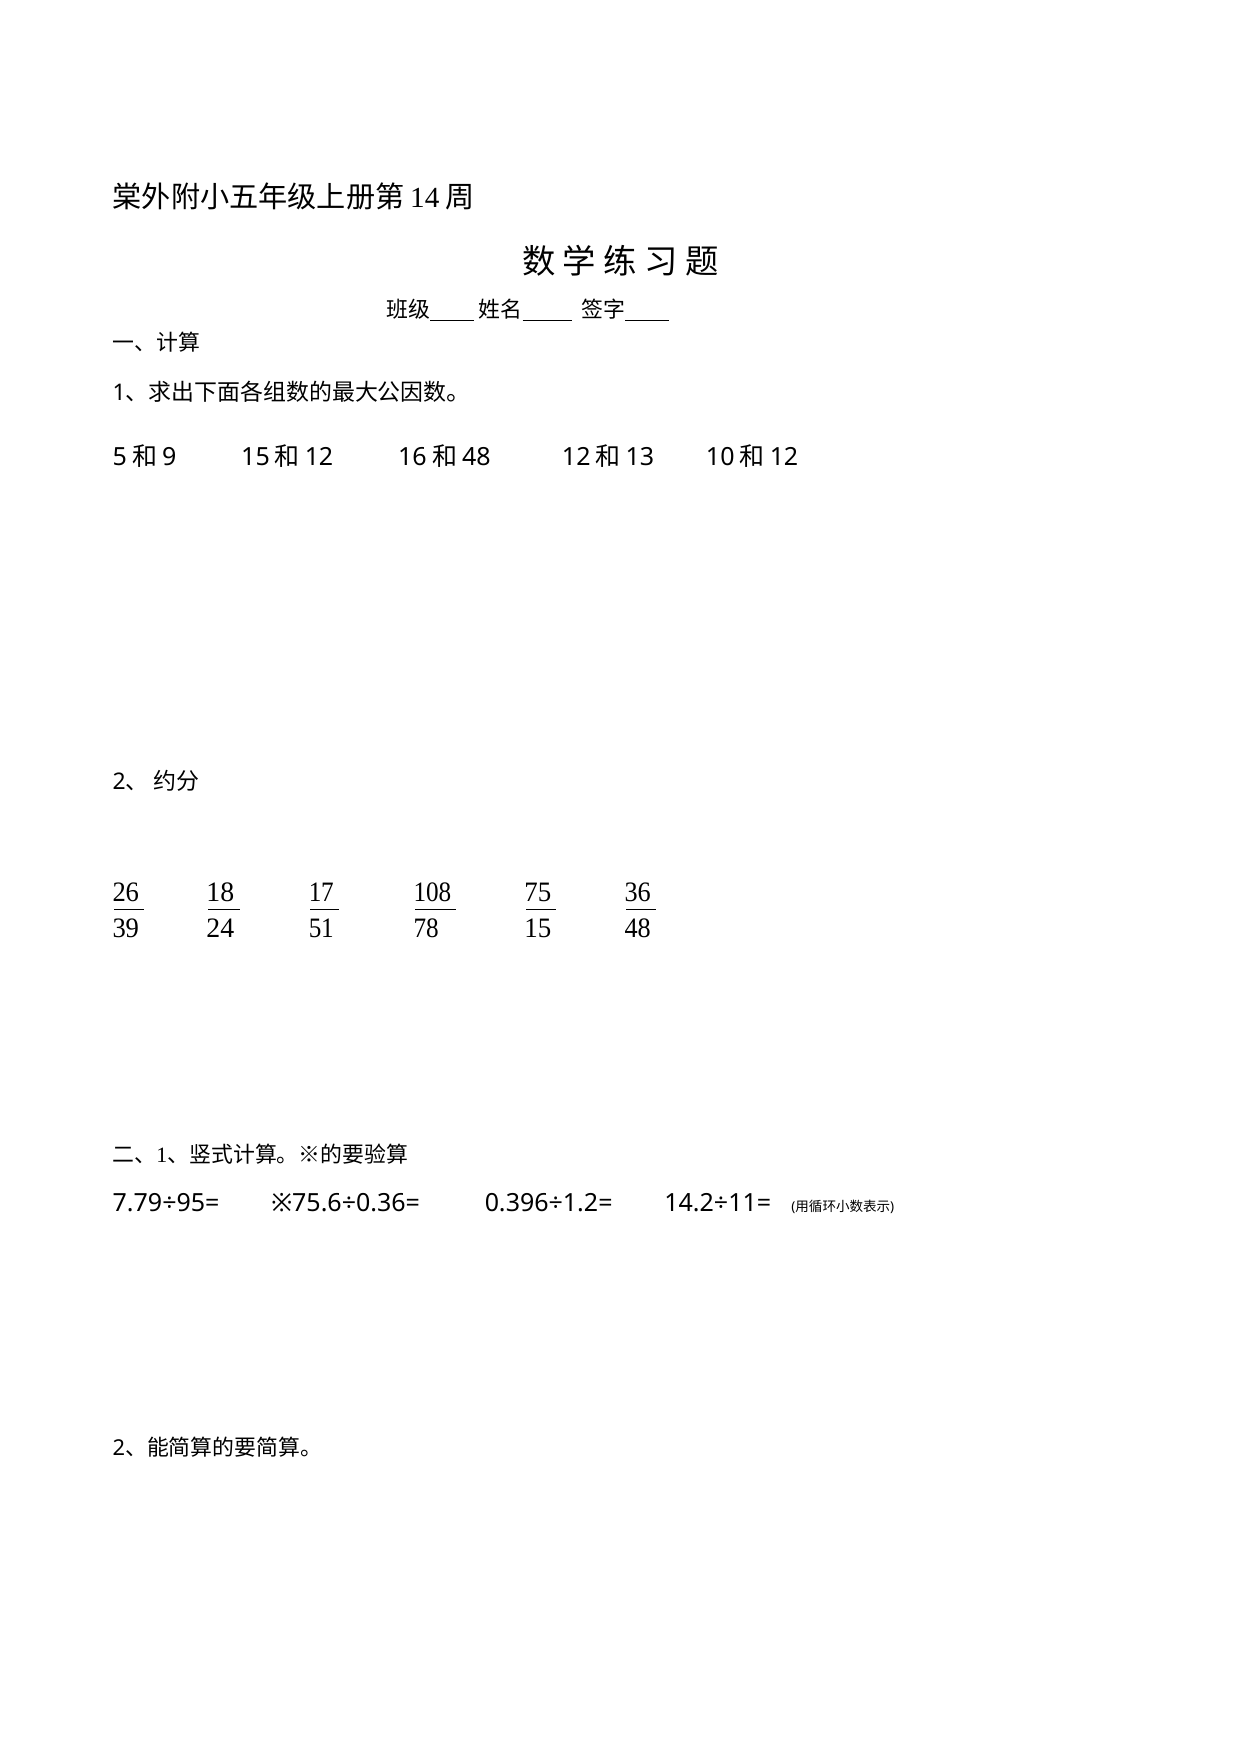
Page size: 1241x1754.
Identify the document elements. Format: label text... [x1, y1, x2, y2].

text 7.79÷95= ※75.6÷0.36= 0.396÷1.2= 14.2÷11= (用循环小数表示) [112, 1169, 1128, 1234]
text 1、求出下面各组数的最大公因数。 [112, 357, 1128, 422]
list 约分 [112, 747, 1128, 812]
text 班级 姓名 签字 [112, 292, 1128, 324]
text 一、计算 [112, 324, 1128, 357]
text 二、1、竖式计算。※的要验算 [112, 1137, 1128, 1169]
text 5和9 15和12 16和48 12和13 10和12 [112, 422, 1128, 487]
text 数 学 练 习 题 [112, 227, 1128, 292]
text 棠外附小五年级上册第14周 [112, 162, 1128, 227]
text 2、能简算的要简算。 [112, 1429, 1128, 1462]
